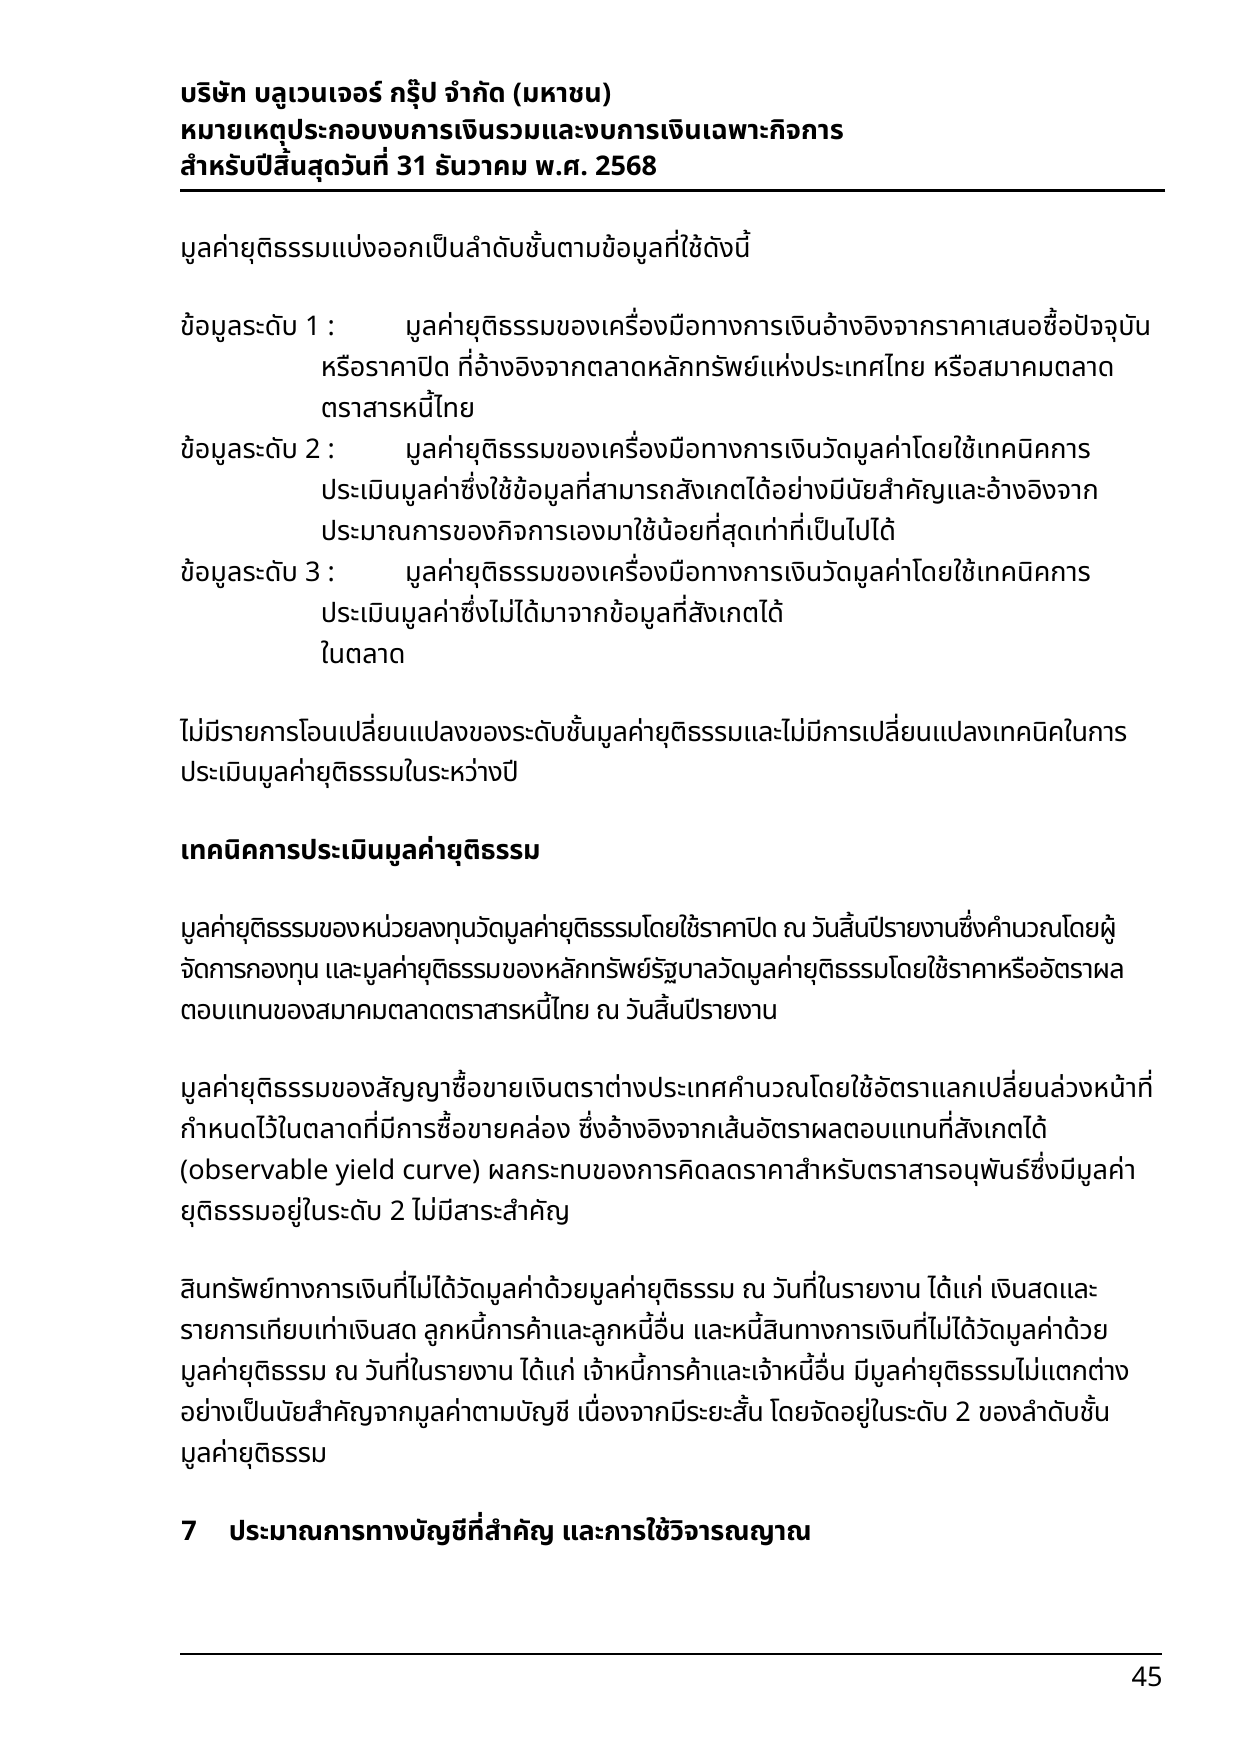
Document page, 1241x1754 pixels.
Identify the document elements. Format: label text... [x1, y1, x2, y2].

text เทคนิคการประเมินมูลค่ายุติธรรม [180, 831, 1165, 872]
list ข้อมูลระดับ 1 : มูลค่ายุติธรรมของเครื่องมือทางการเงินอ้างอิงจากราคาเสนอซื้อปัจจุบันหรือราคาปิด ที่อ้างอิงจากตลาดหลักทรัพย์แห่งประเทศไทย หรือสมาคมตลาดตราสารหนี้ไทย [180, 306, 1165, 429]
text มูลค่ายุติธรรมของสัญญาซื้อขายเงินตราต่างประเทศคำนวณโดยใช้อัตราแลกเปลี่ยนล่วงหน้าที่กำหนดไว้ในตลาดที่มีการซื้อขายคล่อง ซึ่งอ้างอิงจากเส้นอัตราผลตอบแทนที่สังเกตได้ (observable yield curve) ผลกระทบของการคิดลดราคาสำหรับตราสารอนุพันธ์ซึ่งมีมูลค่ายุติธรรมอยู่ในระดับ 2 ไม่มีสาระสำคัญ [180, 1068, 1165, 1233]
text สินทรัพย์ทางการเงินที่ไม่ได้วัดมูลค่าด้วยมูลค่ายุติธรรม ณ วันที่ในรายงาน ได้แก่ เงินสดและรายการเทียบเท่าเงินสด ลูกหนี้การค้าและลูกหนี้อื่น และหนี้สินทางการเงินที่ไม่ได้วัดมูลค่าด้วยมูลค่ายุติธรรม ณ วันที่ในรายงาน ได้แก่ เจ้าหนี้การค้าและเจ้าหนี้อื่น มีมูลค่ายุติธรรมไม่แตกต่างอย่างเป็นนัยสำคัญจากมูลค่าตามบัญชี เนื่องจากมีระยะสั้น โดยจัดอยู่ในระดับ 2 ของลำดับชั้นมูลค่ายุติธรรม [180, 1269, 1165, 1474]
list มูลค่ายุติธรรมแบ่งออกเป็นลำดับชั้นตามข้อมูลที่ใช้ดังนี้ [180, 228, 1165, 269]
list ข้อมูลระดับ 2 : มูลค่ายุติธรรมของเครื่องมือทางการเงินวัดมูลค่าโดยใช้เทคนิคการประเมินมูลค่าซึ่งใช้ข้อมูลที่สามารถสังเกตได้อย่างมีนัยสำคัญและอ้างอิงจากประมาณการของกิจการเองมาใช้น้อยที่สุดเท่าที่เป็นไปได้ [180, 429, 1165, 552]
table_header 7 ประมาณการทางบัญชีที่สำคัญ และการใช้วิจารณญาณ [180, 1511, 1165, 1552]
text มูลค่ายุติธรรมของหน่วยลงทุนวัดมูลค่ายุติธรรมโดยใช้ราคาปิด ณ วันสิ้นปีรายงานซึ่งคํานวณโดยผู้จัดการกองทุน และมูลค่ายุติธรรมของหลักทรัพย์รัฐบาลวัดมูลค่ายุติธรรมโดยใช้ราคาหรืออัตราผลตอบแทนของสมาคมตลาดตราสารหนี้ไทย ณ วันสิ้นปีรายงาน [180, 909, 1165, 1032]
text ไม่มีรายการโอนเปลี่ยนแปลงของระดับชั้นมูลค่ายุติธรรมและไม่มีการเปลี่ยนแปลงเทคนิคในการประเมินมูลค่ายุติธรรมในระหว่างปี [180, 712, 1165, 794]
list ข้อมูลระดับ 3 : มูลค่ายุติธรรมของเครื่องมือทางการเงินวัดมูลค่าโดยใช้เทคนิคการประเมินมูลค่าซึ่งไม่ได้มาจากข้อมูลที่สังเกตได้ ในตลาด [180, 552, 1165, 675]
